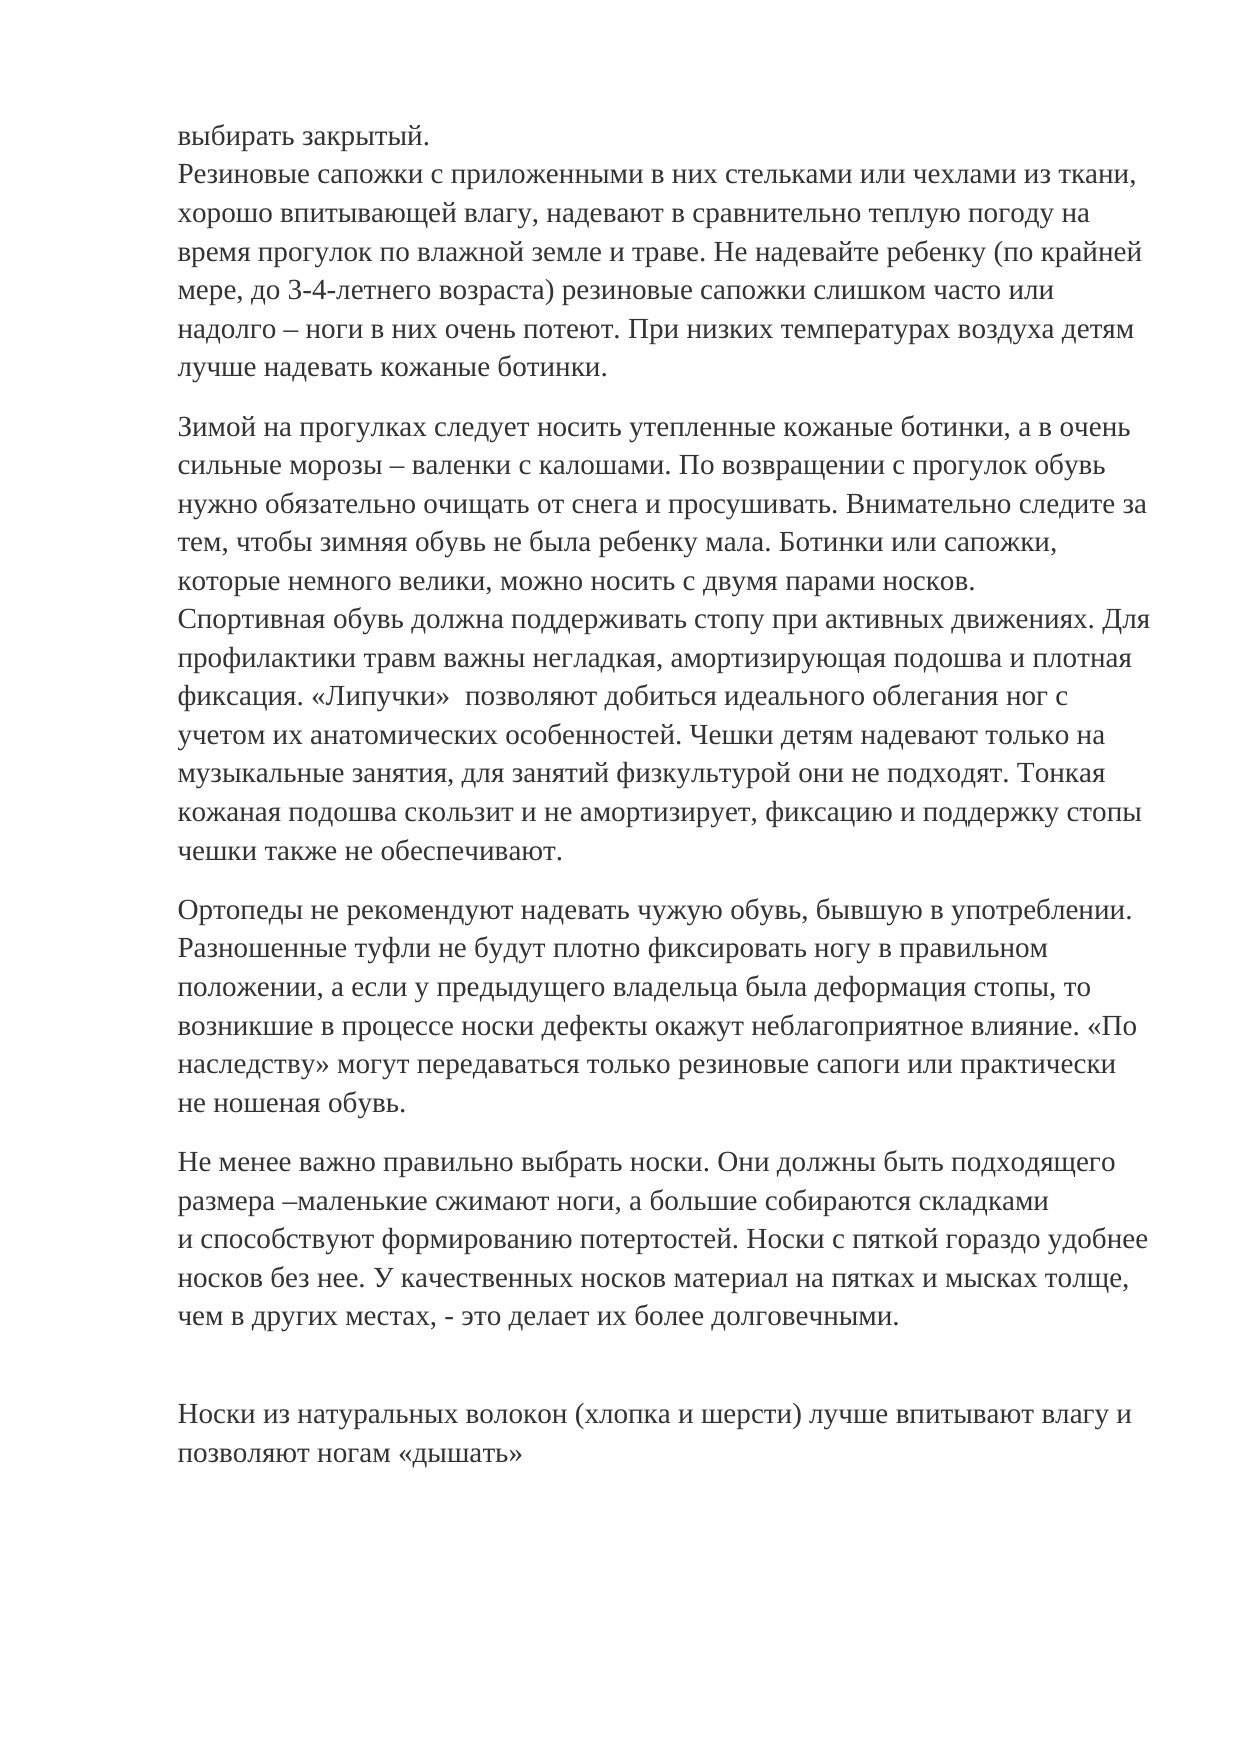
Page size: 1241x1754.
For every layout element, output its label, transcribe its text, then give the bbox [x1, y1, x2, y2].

text Не менее важно правильно выбрать носки. Они должны быть подходящего размера –маленькие сжимают ноги, а большие собираются складками и способствуют формированию потертостей. Носки с пяткой гораздо удобнее носков без нее. У качественных носков материал на пятках и мысках толще, чем в других местах, - это делает их более долговечными. [177, 1144, 1152, 1332]
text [177, 118, 1152, 383]
text Ортопеды не рекомендуют надевать чужую обувь, бывшую в употреблении. Разношенные туфли не будут плотно фиксировать ногу в правильном положении, а если у предыдущего владельца была деформация стопы, то возникшие в процессе носки дефекты окажут неблагоприятное влияние. «По наследству» могут передаваться только резиновые сапоги или практически не ношеная обувь. [177, 892, 1152, 1118]
text Зимой на прогулках следует носить утепленные кожаные ботинки, а в очень сильные морозы – валенки с калошами. По возвращении с прогулок обувь нужно обязательно очищать от снега и просушивать. Внимательно следите за тем, чтобы зимняя обувь не была ребенку мала. Ботинки или сапожки, которые немного велики, можно носить с двумя парами носков. Спортивная обувь должна поддерживать стопу при активных движениях. Для профилактики травм важны негладкая, амортизирующая подошва и плотная фиксация. «Липучки» позволяют добиться идеального облегания ног с учетом их анатомических особенностей. Чешки детям надевают только на музыкальные занятия, для занятий физкультурой они не подходят. Тонкая кожаная подошва скользит и не амортизирует, фиксацию и поддержку стопы чешки также не обеспечивают. [177, 409, 1152, 866]
text Носки из натуральных волокон (хлопка и шерсти) лучше впитывают влагу и позволяют ногам «дышать» [177, 1358, 1152, 1468]
